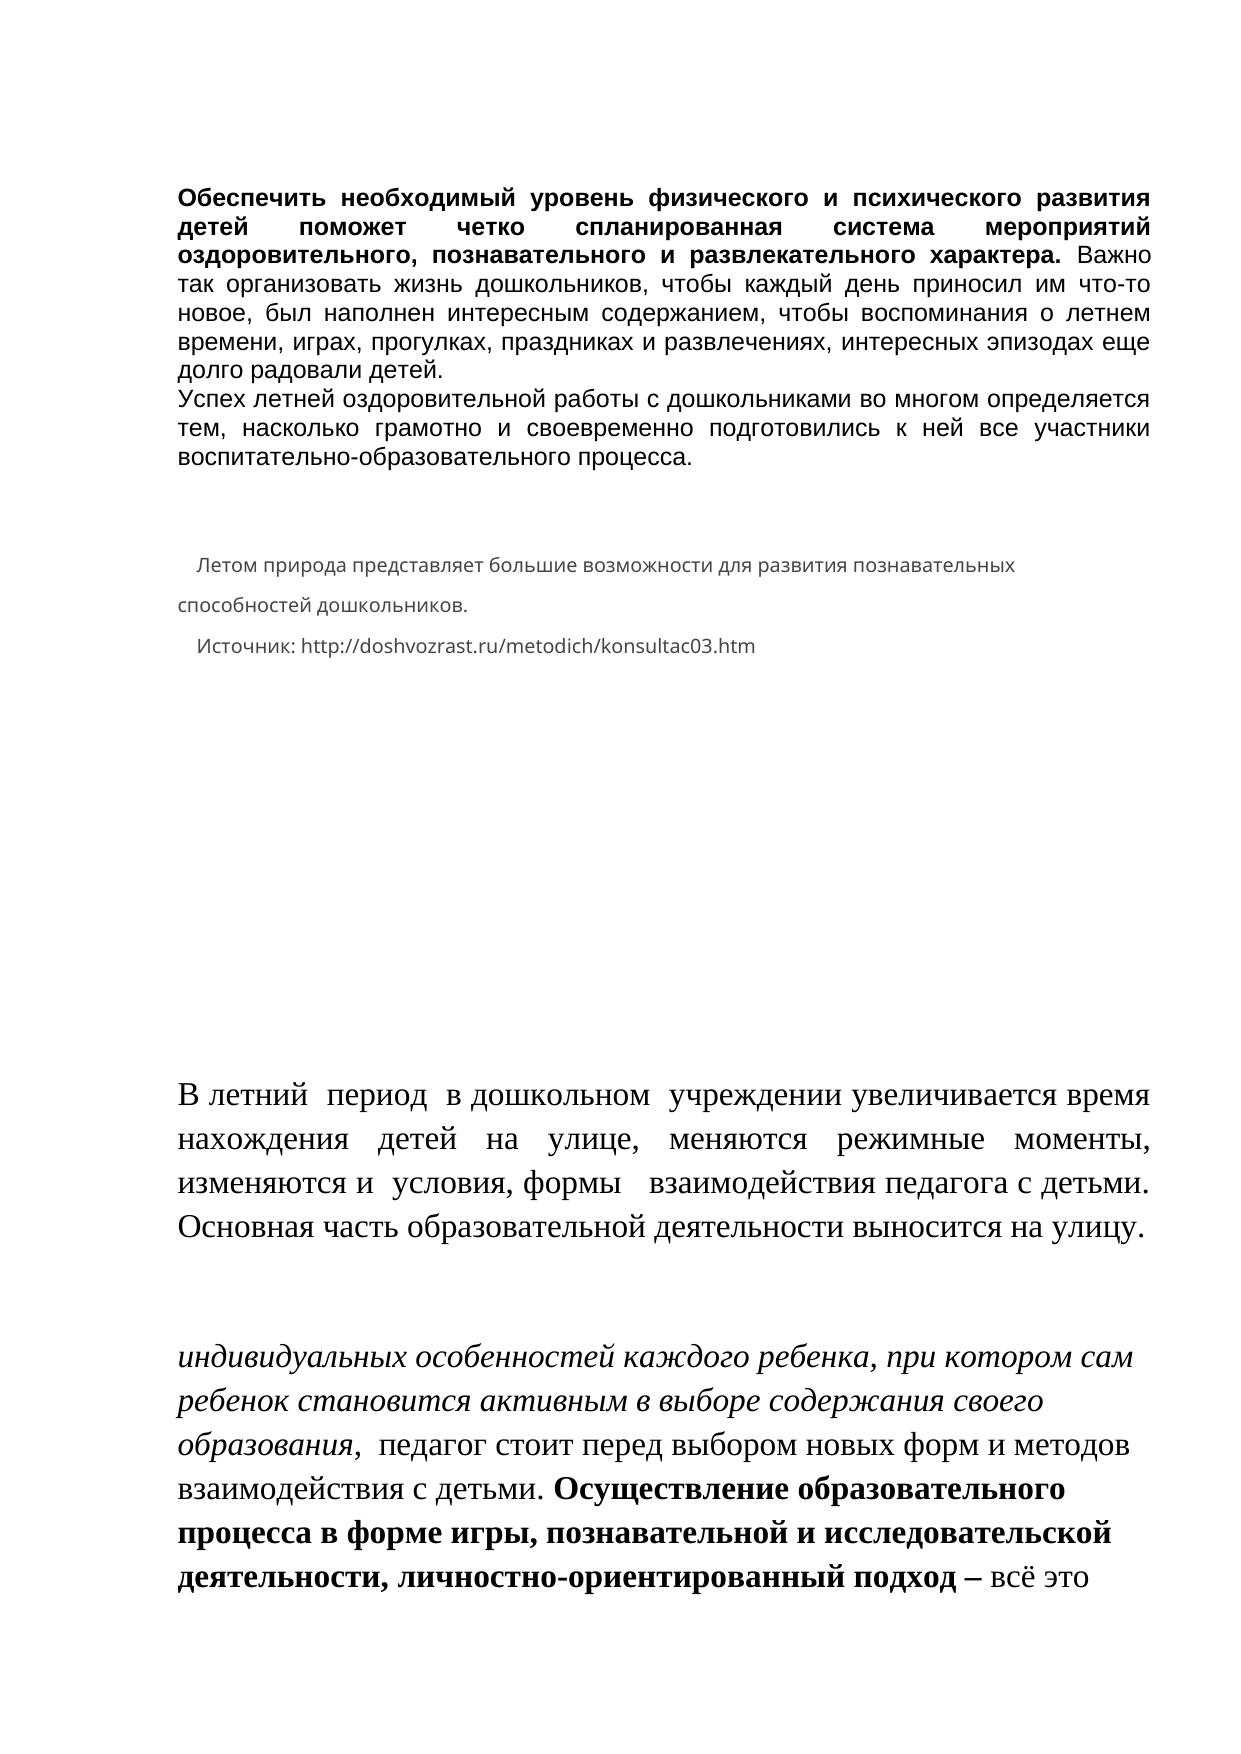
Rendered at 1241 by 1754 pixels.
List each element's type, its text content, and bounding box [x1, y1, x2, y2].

text Источник: http://doshvozrast.ru/metodich/konsultac03.htm [177, 632, 1152, 659]
text Летом природа представляет большие возможности для развития познавательных способностей дошкольников. [177, 551, 1152, 619]
text Успех летней оздоровительной работы с дошкольниками во многом определяется тем, насколько грамотно и своевременно подготовились к ней все участники воспитательно-образовательного процесса. [177, 384, 1152, 471]
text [177, 1336, 1152, 1595]
text В летний период в дошкольном учреждении увеличивается время нахождения детей на улице, меняются режимные моменты, изменяются и условия, формы взаимодействия педагога с детьми. Основная часть образовательной деятельности выносится на улицу. [177, 1074, 1152, 1245]
text Обеспечить необходимый уровень физического и психического развития детей поможет четко спланированная система мероприятий оздоровительного, познавательного и развлекательного характера. Важно так организовать жизнь дошкольников, чтобы каждый день приносил им что-то новое, был наполнен интересным содержанием, чтобы воспоминания о летнем времени, играх, прогулках, праздниках и развлечениях, интересных эпизодах еще долго радовали детей. [177, 183, 1152, 384]
